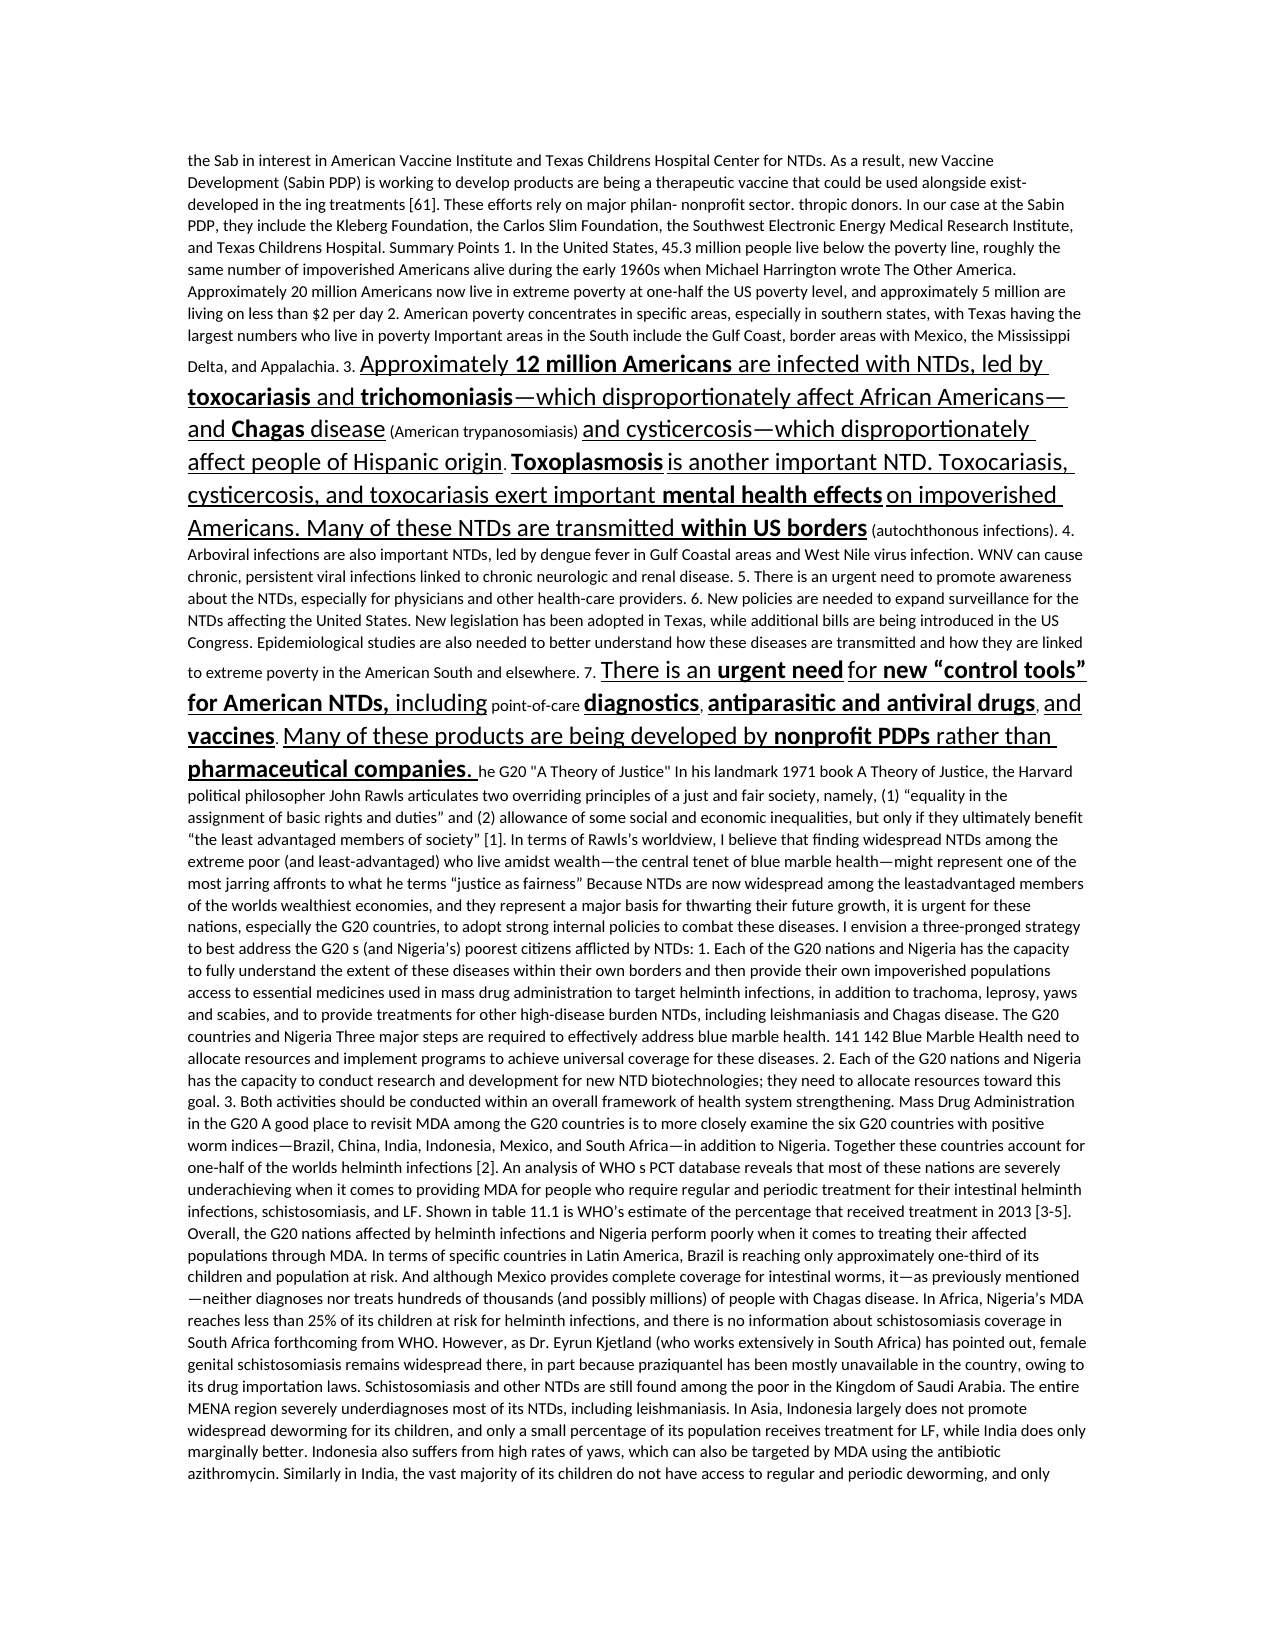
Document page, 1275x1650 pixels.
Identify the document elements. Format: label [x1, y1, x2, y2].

text [187, 150, 1087, 1484]
